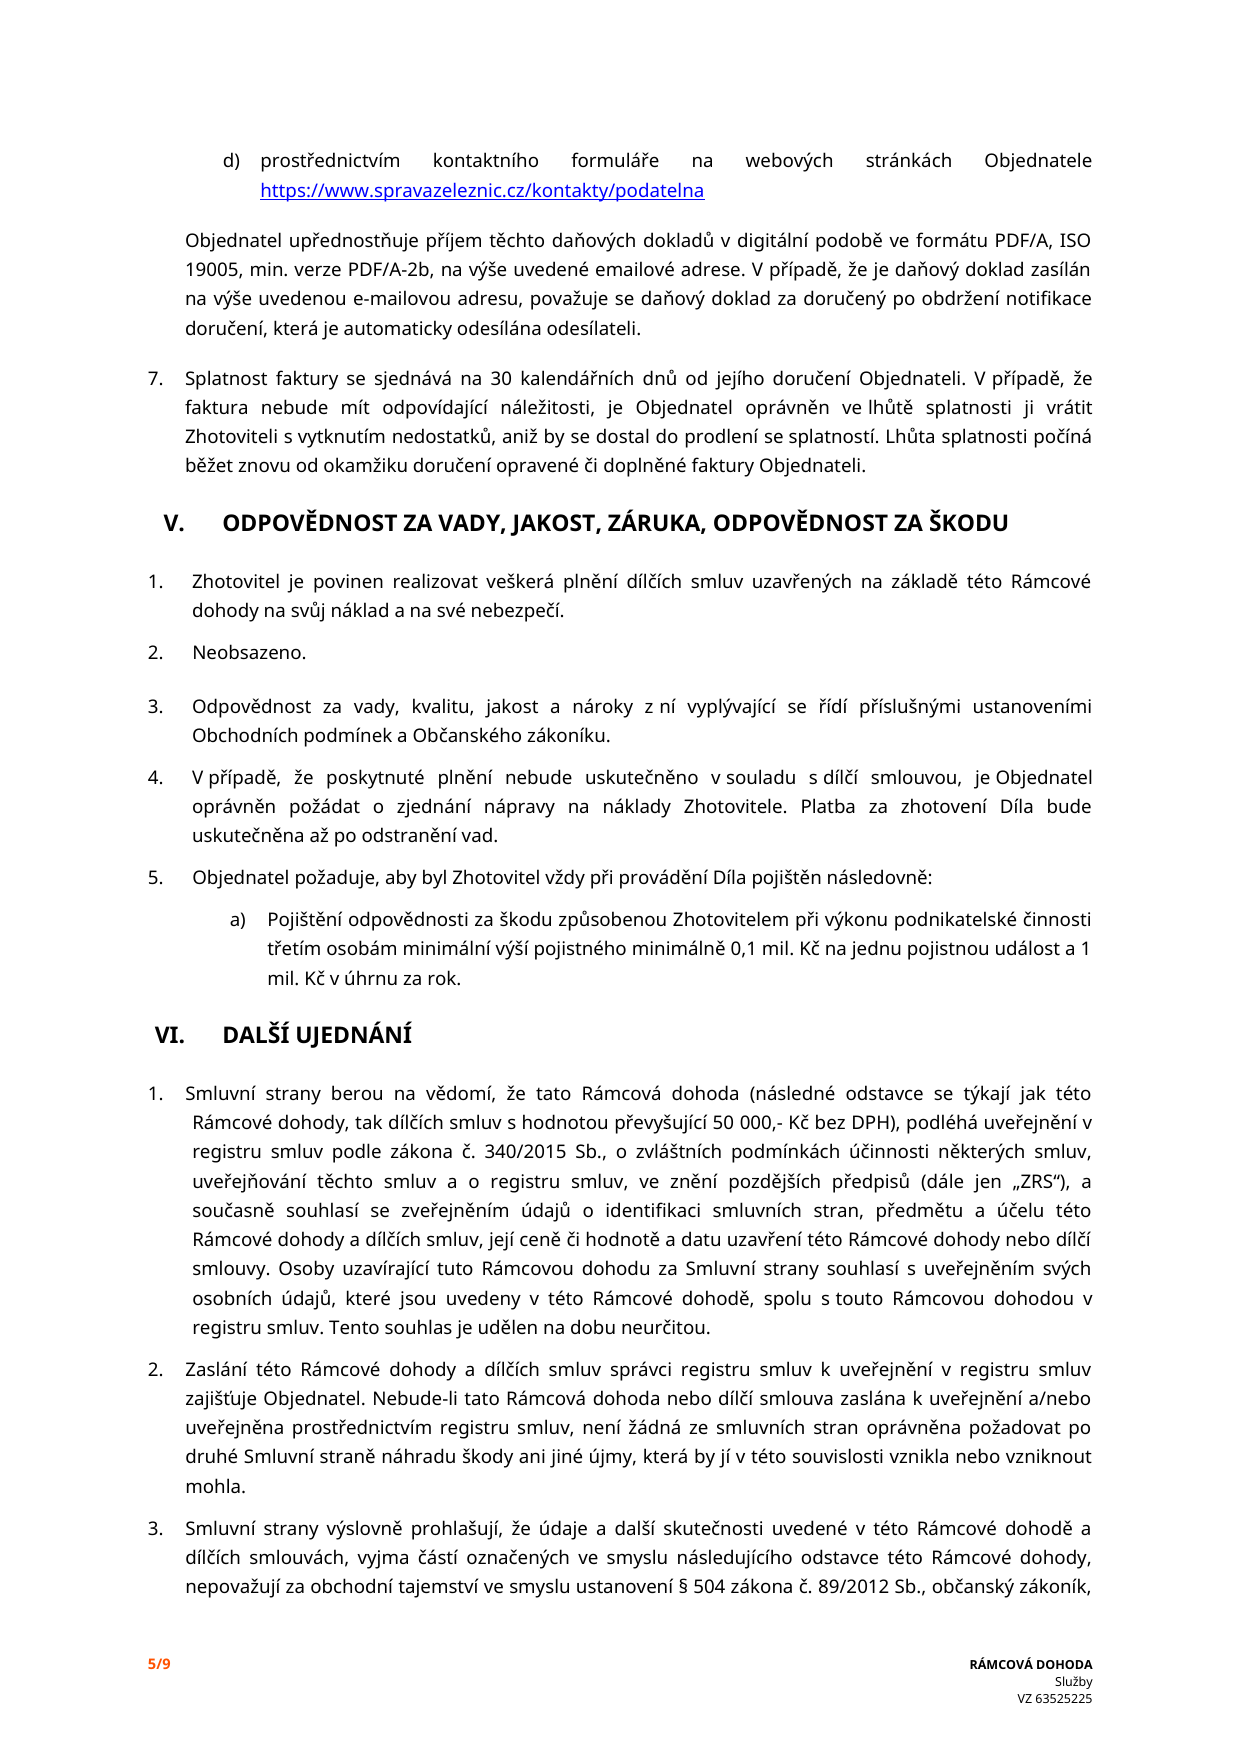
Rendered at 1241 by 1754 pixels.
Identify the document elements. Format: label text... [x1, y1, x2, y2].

list prostřednictvím kontaktního formuláře na webových stránkách Objednatele https://www.spravazeleznic.cz/kontakty/podatelna [223, 148, 1093, 202]
list Smluvní strany berou na vědomí, že tato Rámcová dohoda (následné odstavce se týkají jak této Rámcové dohody, tak dílčích smluv s hodnotou převyšující 50 000,- Kč bez DPH), podléhá uveřejnění v registru smluv podle zákona č. 340/2015 Sb., o zvláštních podmínkách účinnosti některých smluv, uveřejňování těchto smluv a o registru smluv, ve znění pozdějších předpisů (dále jen „ZRS“), a současně souhlasí se zveřejněním údajů o identifikaci smluvních stran, předmětu a účelu této Rámcové dohody a dílčích smluv, její ceně či hodnotě a datu uzavření této Rámcové dohody nebo dílčí smlouvy. Osoby uzavírající tuto Rámcovou dohodu za Smluvní strany souhlasí s uveřejněním svých osobních údajů, které jsou uvedeny v této Rámcové dohodě, spolu s touto Rámcovou dohodou v registru smluv. Tento souhlas je udělen na dobu neurčitou. [148, 1080, 1093, 1340]
list Objednatel požaduje, aby byl Zhotovitel vždy při provádění Díla pojištěn následovně: [148, 864, 1093, 890]
list DALŠÍ UJEDNÁNÍ [185, 1019, 1093, 1050]
list ODPOVĚDNOST ZA VADY, JAKOST, ZÁRUKA, ODPOVĚDNOST ZA ŠKODU [185, 507, 1093, 538]
text Objednatel upřednostňuje příjem těchto daňových dokladů v digitální podobě ve formátu PDF/A, ISO 19005, min. verze PDF/A-2b, na výše uvedené emailové adrese. V případě, že je daňový doklad zasílán na výše uvedenou e-mailovou adresu, považuje se daňový doklad za doručený po obdržení notifikace doručení, která je automaticky odesílána odesílateli. [185, 227, 1093, 340]
list Splatnost faktury se sjednává na 30 kalendářních dnů od jejího doručení Objednateli. V případě, že faktura nebude mít odpovídající náležitosti, je Objednatel oprávněn ve lhůtě splatnosti ji vrátit Zhotoviteli s vytknutím nedostatků, aniž by se dostal do prodlení se splatností. Lhůta splatnosti počíná běžet znovu od okamžiku doručení opravené či doplněné faktury Objednateli. [148, 365, 1093, 478]
list Pojištění odpovědnosti za škodu způsobenou Zhotovitelem při výkonu podnikatelské činnosti třetím osobám minimální výší pojistného minimálně 0,1 mil. Kč na jednu pojistnou událost a 1 mil. Kč v úhrnu za rok. [229, 906, 1093, 990]
list Odpovědnost za vady, kvalitu, jakost a nároky z ní vyplývající se řídí příslušnými ustanoveními Obchodních podmínek a Občanského zákoníku. [148, 693, 1093, 748]
list Neobsazeno. [148, 639, 1093, 664]
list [148, 1515, 1093, 1599]
list V případě, že poskytnuté plnění nebude uskutečněno v souladu s dílčí smlouvou, je Objednatel oprávněn požádat o zjednání nápravy na náklady Zhotovitele. Platba za zhotovení Díla bude uskutečněna až po odstranění vad. [148, 764, 1093, 848]
list Zaslání této Rámcové dohody a dílčích smluv správci registru smluv k uveřejnění v registru smluv zajišťuje Objednatel. Nebude-li tato Rámcová dohoda nebo dílčí smlouva zaslána k uveřejnění a/nebo uveřejněna prostřednictvím registru smluv, není žádná ze smluvních stran oprávněna požadovat po druhé Smluvní straně náhradu škody ani jiné újmy, která by jí v této souvislosti vznikla nebo vzniknout mohla. [148, 1356, 1093, 1499]
list Zhotovitel je povinen realizovat veškerá plnění dílčích smluv uzavřených na základě této Rámcové dohody na svůj náklad a na své nebezpečí. [148, 568, 1093, 623]
